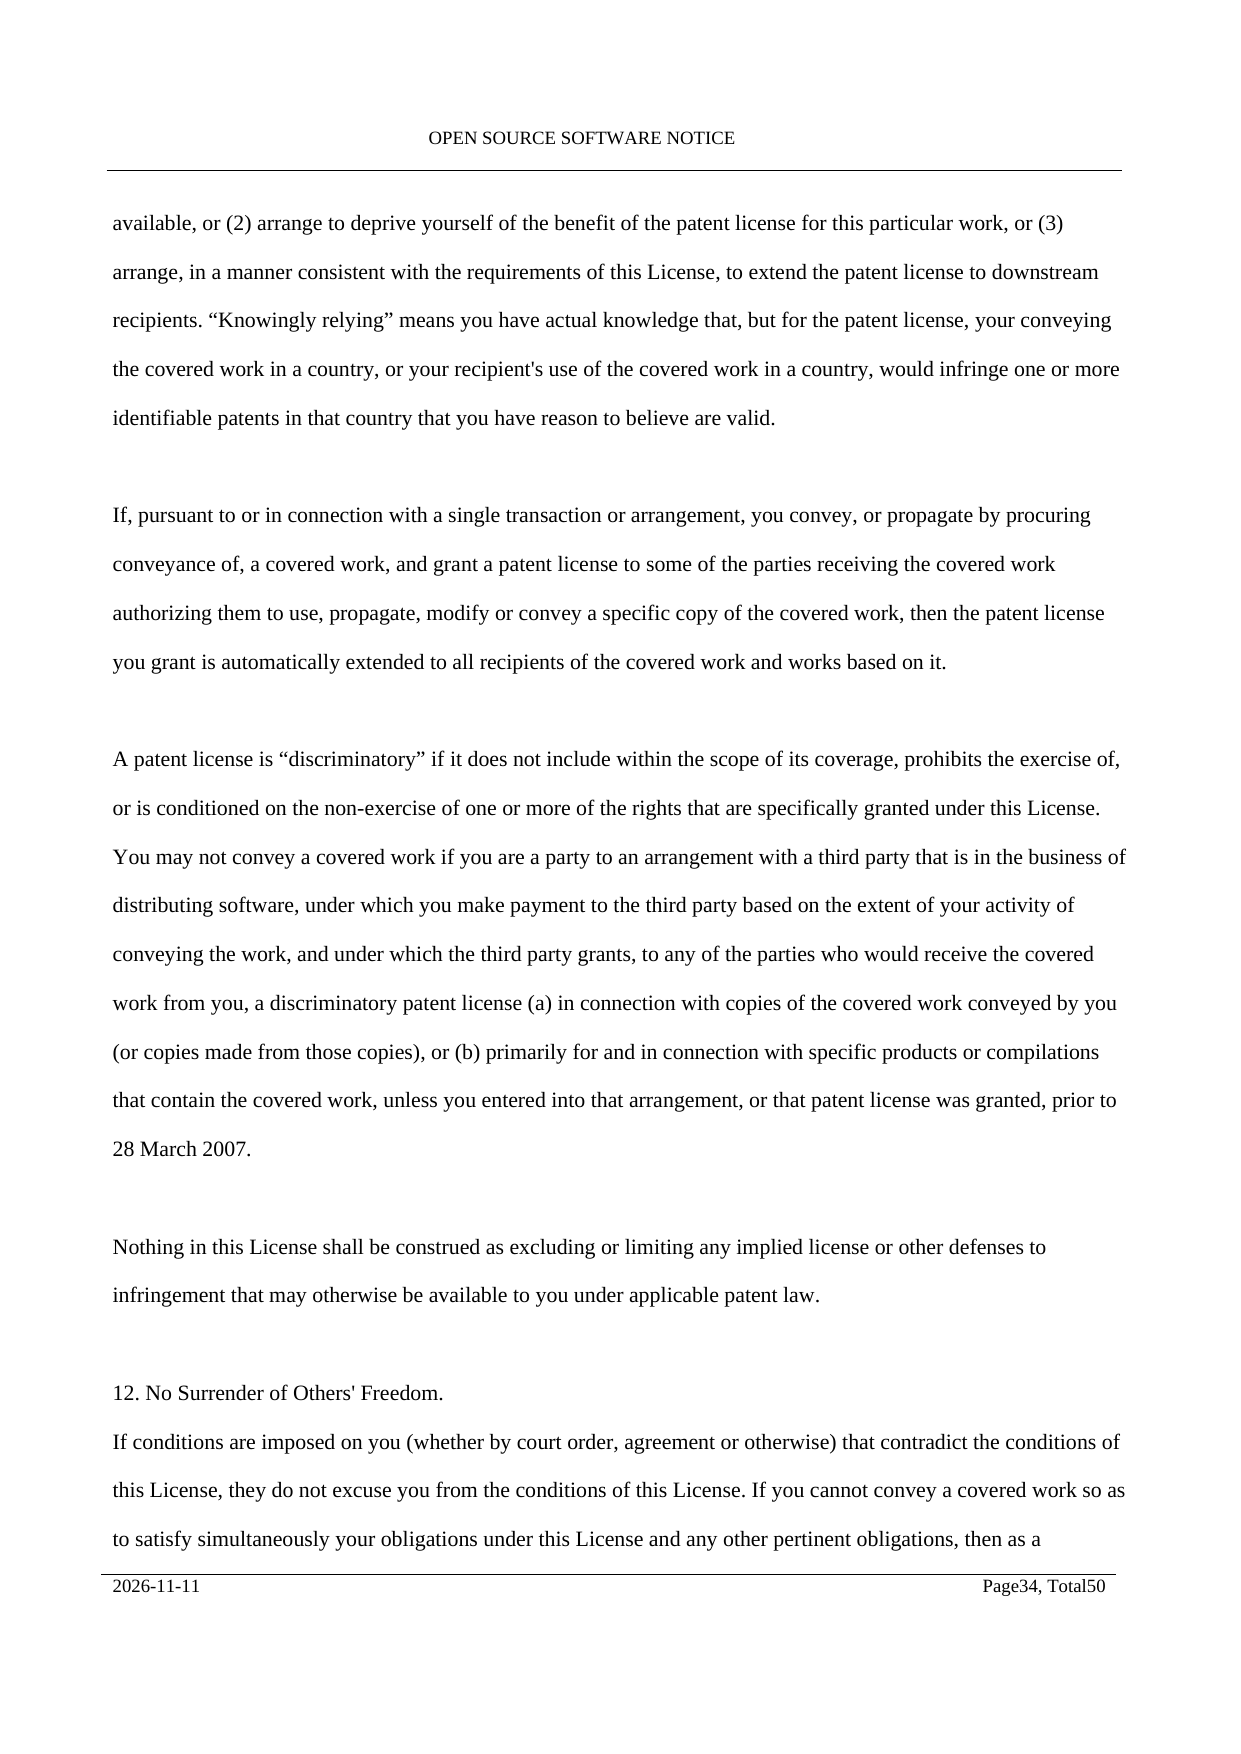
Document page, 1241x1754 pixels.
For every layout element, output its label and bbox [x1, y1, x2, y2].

text [112, 206, 1128, 1555]
